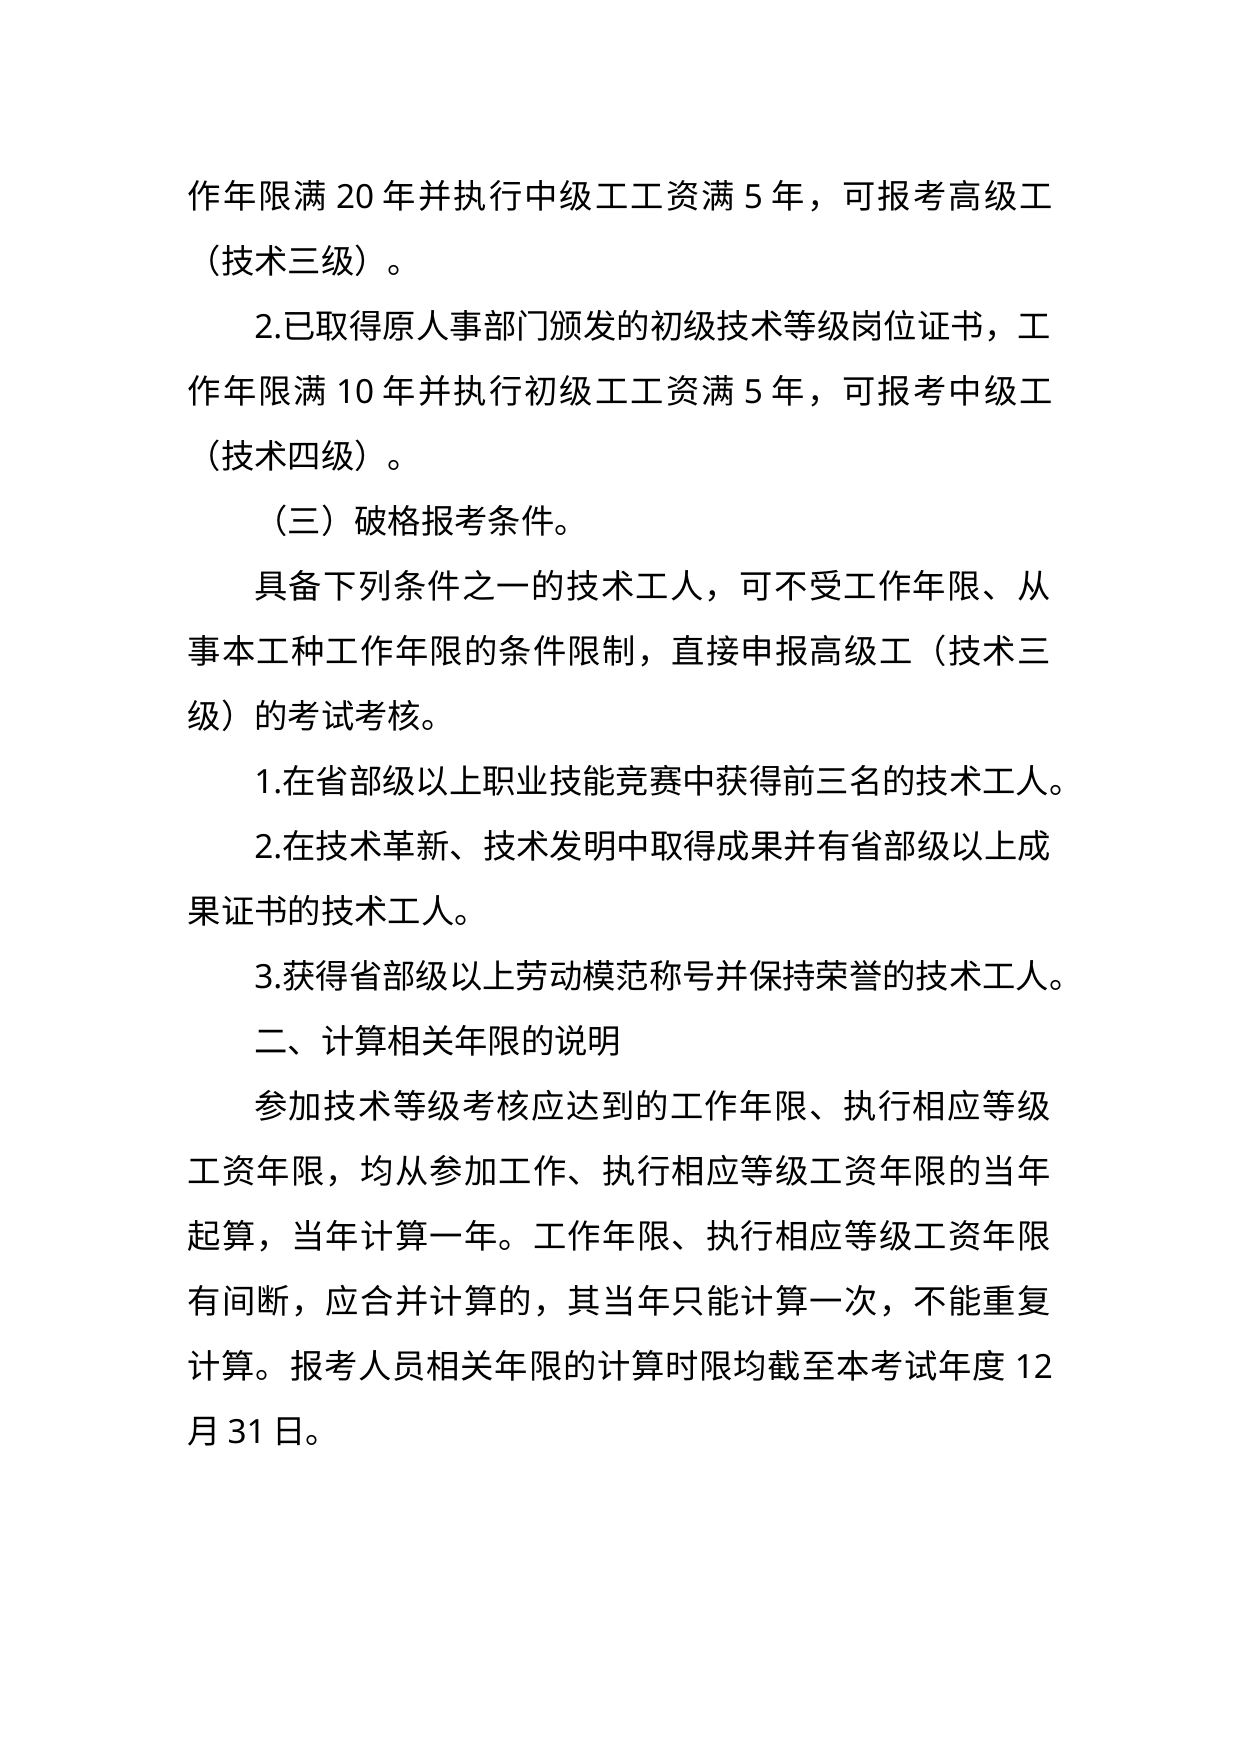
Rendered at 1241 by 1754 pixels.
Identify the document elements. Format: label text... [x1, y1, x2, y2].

text 2.已取得原人事部门颁发的初级技术等级岗位证书，工作年限满10年并执行初级工工资满5年，可报考中级工（技术四级）。 [187, 292, 1053, 487]
text 3.获得省部级以上劳动模范称号并保持荣誉的技术工人。 [187, 942, 1053, 1007]
text 2.在技术革新、技术发明中取得成果并有省部级以上成果证书的技术工人。 [187, 812, 1053, 942]
text 1.在省部级以上职业技能竞赛中获得前三名的技术工人。 [187, 747, 1053, 812]
text 二、计算相关年限的说明 [187, 1007, 1053, 1072]
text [187, 162, 1053, 292]
text 参加技术等级考核应达到的工作年限、执行相应等级工资年限，均从参加工作、执行相应等级工资年限的当年起算，当年计算一年。工作年限、执行相应等级工资年限有间断，应合并计算的，其当年只能计算一次，不能重复计算。报考人员相关年限的计算时限均截至本考试年度12月31日。 [187, 1072, 1053, 1462]
text （三）破格报考条件。 [187, 487, 1053, 552]
text 具备下列条件之一的技术工人，可不受工作年限、从事本工种工作年限的条件限制，直接申报高级工（技术三级）的考试考核。 [187, 552, 1053, 747]
